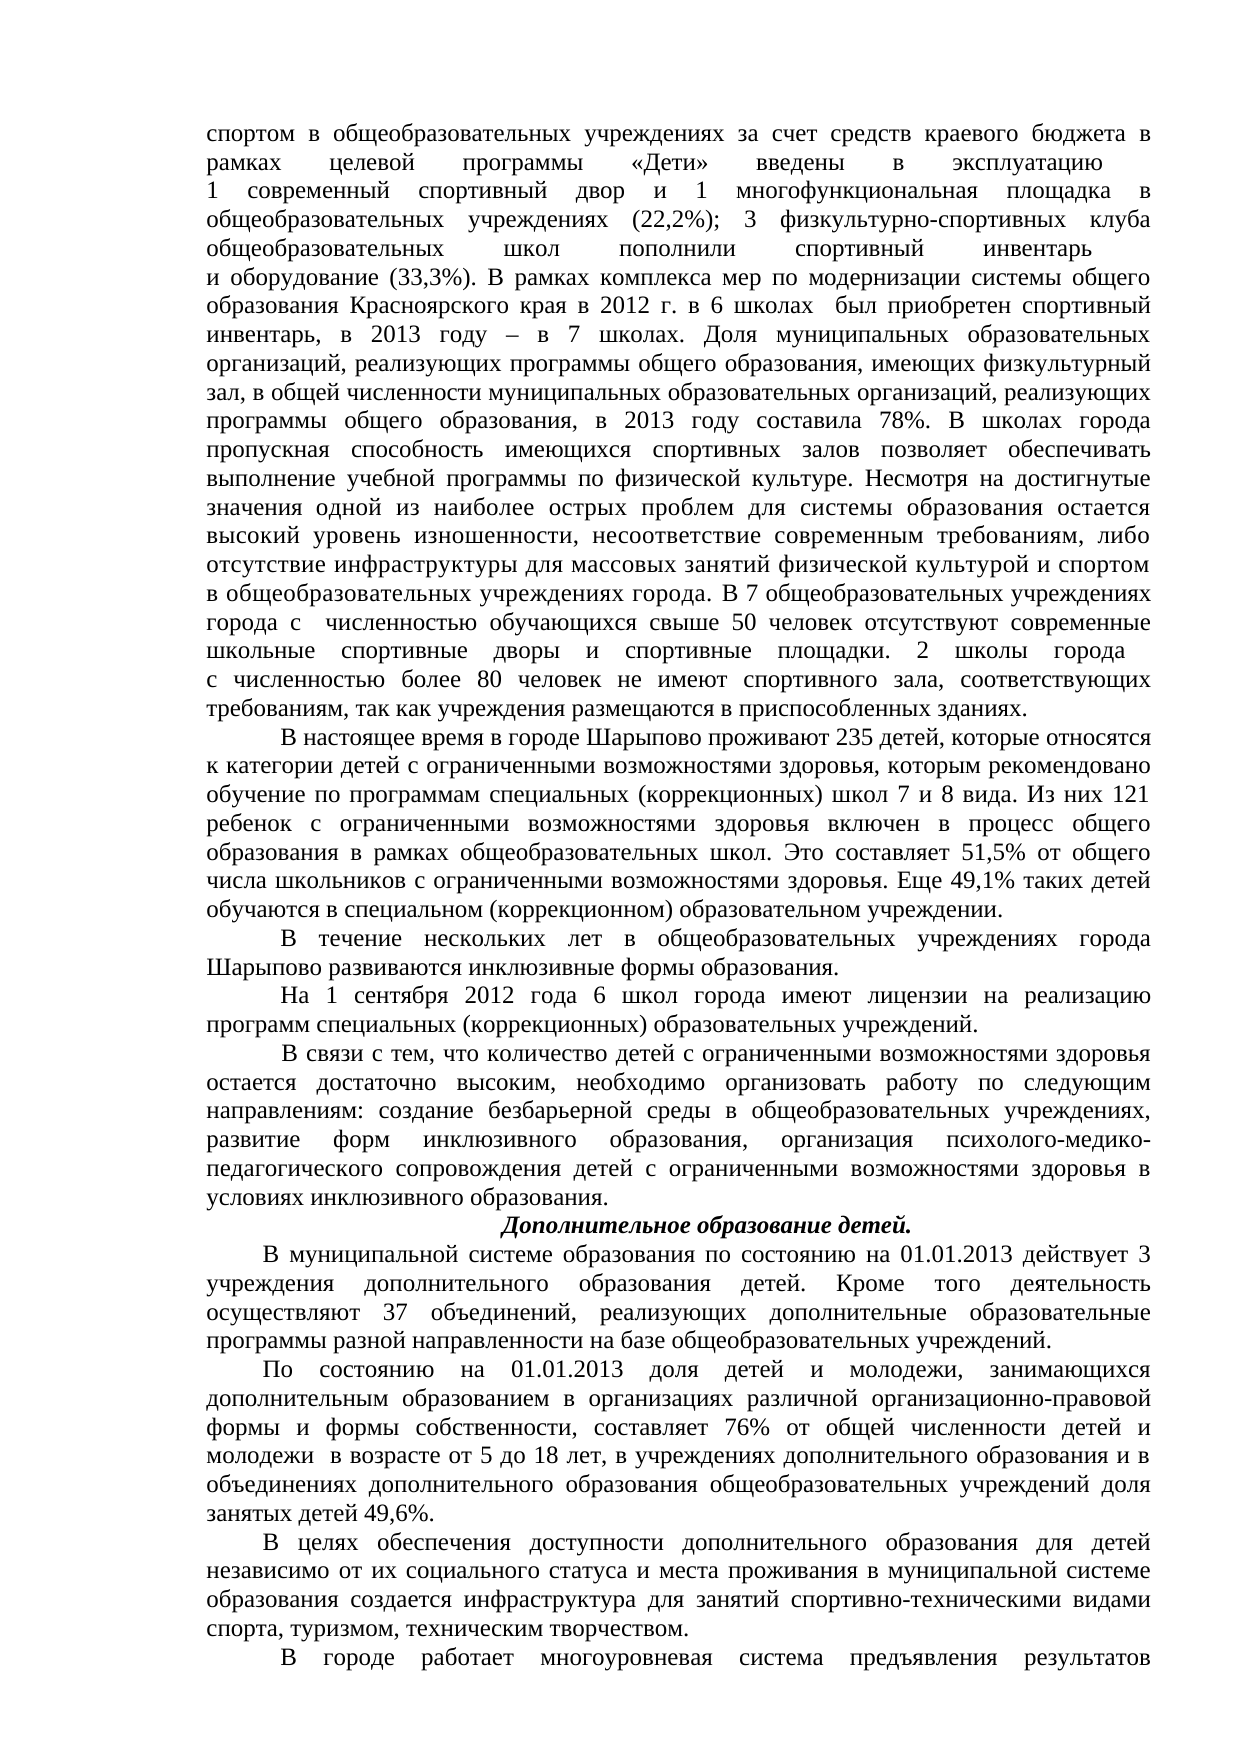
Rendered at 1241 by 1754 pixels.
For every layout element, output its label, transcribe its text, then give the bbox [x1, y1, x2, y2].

text По состоянию на 01.01.2013 доля детей и молодежи, занимающихся дополнительным образованием в организациях различной организационно-правовой формы и формы собственности, составляет 76% от общей численности детей и молодежи в возрасте от 5 до 18 лет, в учреждениях дополнительного образования и в объединениях дополнительного образования общеобразовательных учреждений доля занятых детей 49,6%. [206, 1354, 1152, 1527]
text На 1 сентября 2012 года 6 школ города имеют лицензии на реализацию программ специальных (коррекционных) образовательных учреждений. [206, 981, 1152, 1038]
text В течение нескольких лет в общеобразовательных учреждениях города Шарыпово развиваются инклюзивные формы образования. [206, 923, 1152, 981]
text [206, 1642, 1152, 1671]
text В муниципальной системе образования по состоянию на 01.01.2013 действует 3 учреждения дополнительного образования детей. Кроме того деятельность осуществляют 37 объединений, реализующих дополнительные образовательные программы разной направленности на базе общеобразовательных учреждений. [206, 1239, 1152, 1354]
text Дополнительное образование детей. [206, 1211, 1152, 1239]
text В целях обеспечения доступности дополнительного образования для детей независимо от их социального статуса и места проживания в муниципальной системе образования создается инфраструктура для занятий спортивно-техническими видами спорта, туризмом, техническим творчеством. [206, 1527, 1152, 1642]
text В настоящее время в городе Шарыпово проживают 235 детей, которые относятся к категории детей с ограниченными возможностями здоровья, которым рекомендовано обучение по программам специальных (коррекционных) школ 7 и 8 вида. Из них 121 ребенок с ограниченными возможностями здоровья включен в процесс общего образования в рамках общеобразовательных школ. Это составляет 51,5% от общего числа школьников с ограниченными возможностями здоровья. Еще 49,1% таких детей обучаются в специальном (коррекционном) образовательном учреждении. [206, 722, 1152, 923]
text В связи с тем, что количество детей с ограниченными возможностями здоровья остается достаточно высоким, необходимо организовать работу по следующим направлениям: создание безбарьерной среды в общеобразовательных учреждениях, развитие форм инклюзивного образования, организация психолого-медико-педагогического сопровождения детей с ограниченными возможностями здоровья в условиях инклюзивного образования. [206, 1038, 1152, 1211]
